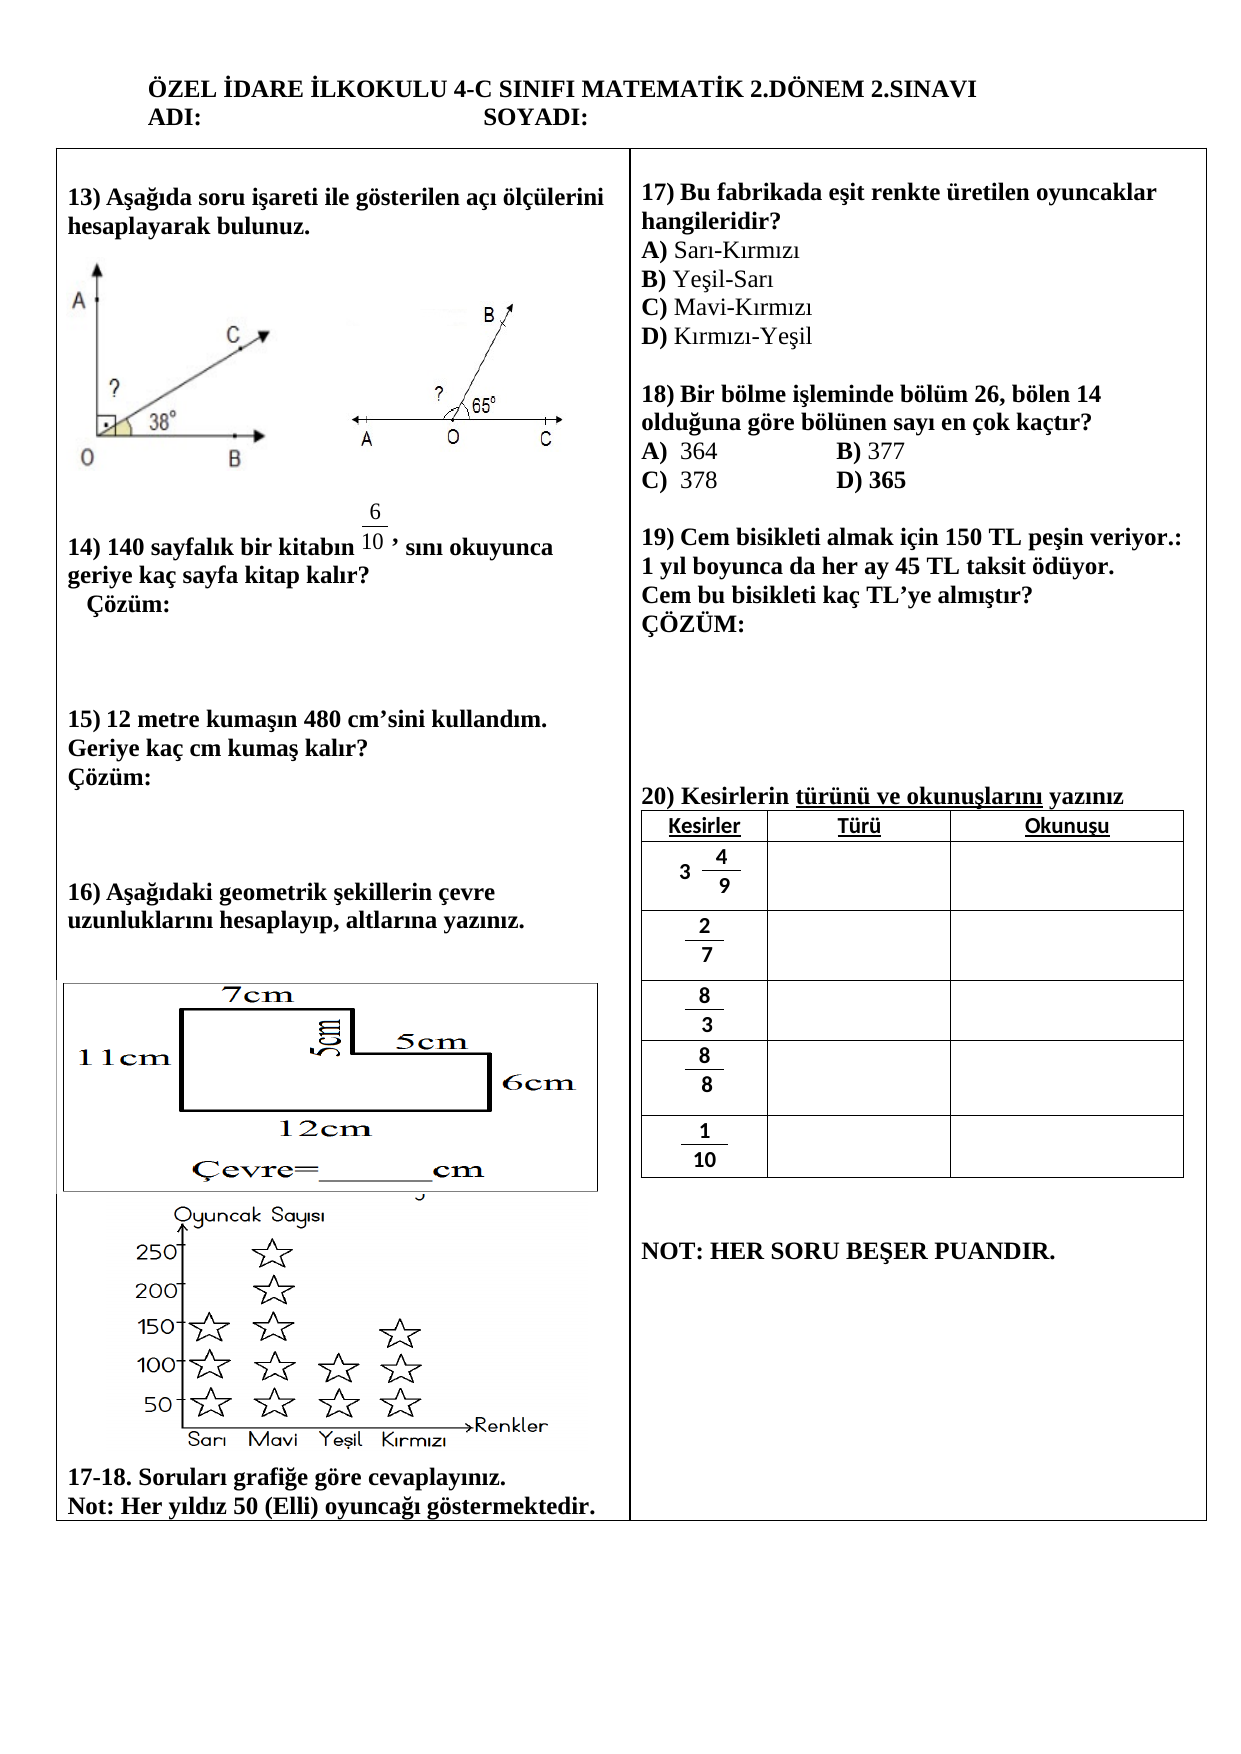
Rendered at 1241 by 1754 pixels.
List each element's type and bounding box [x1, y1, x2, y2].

table_header [631, 149, 1206, 1520]
picture [56, 980, 608, 1194]
picture [346, 301, 567, 452]
picture [66, 257, 281, 471]
table_header [57, 149, 629, 1520]
